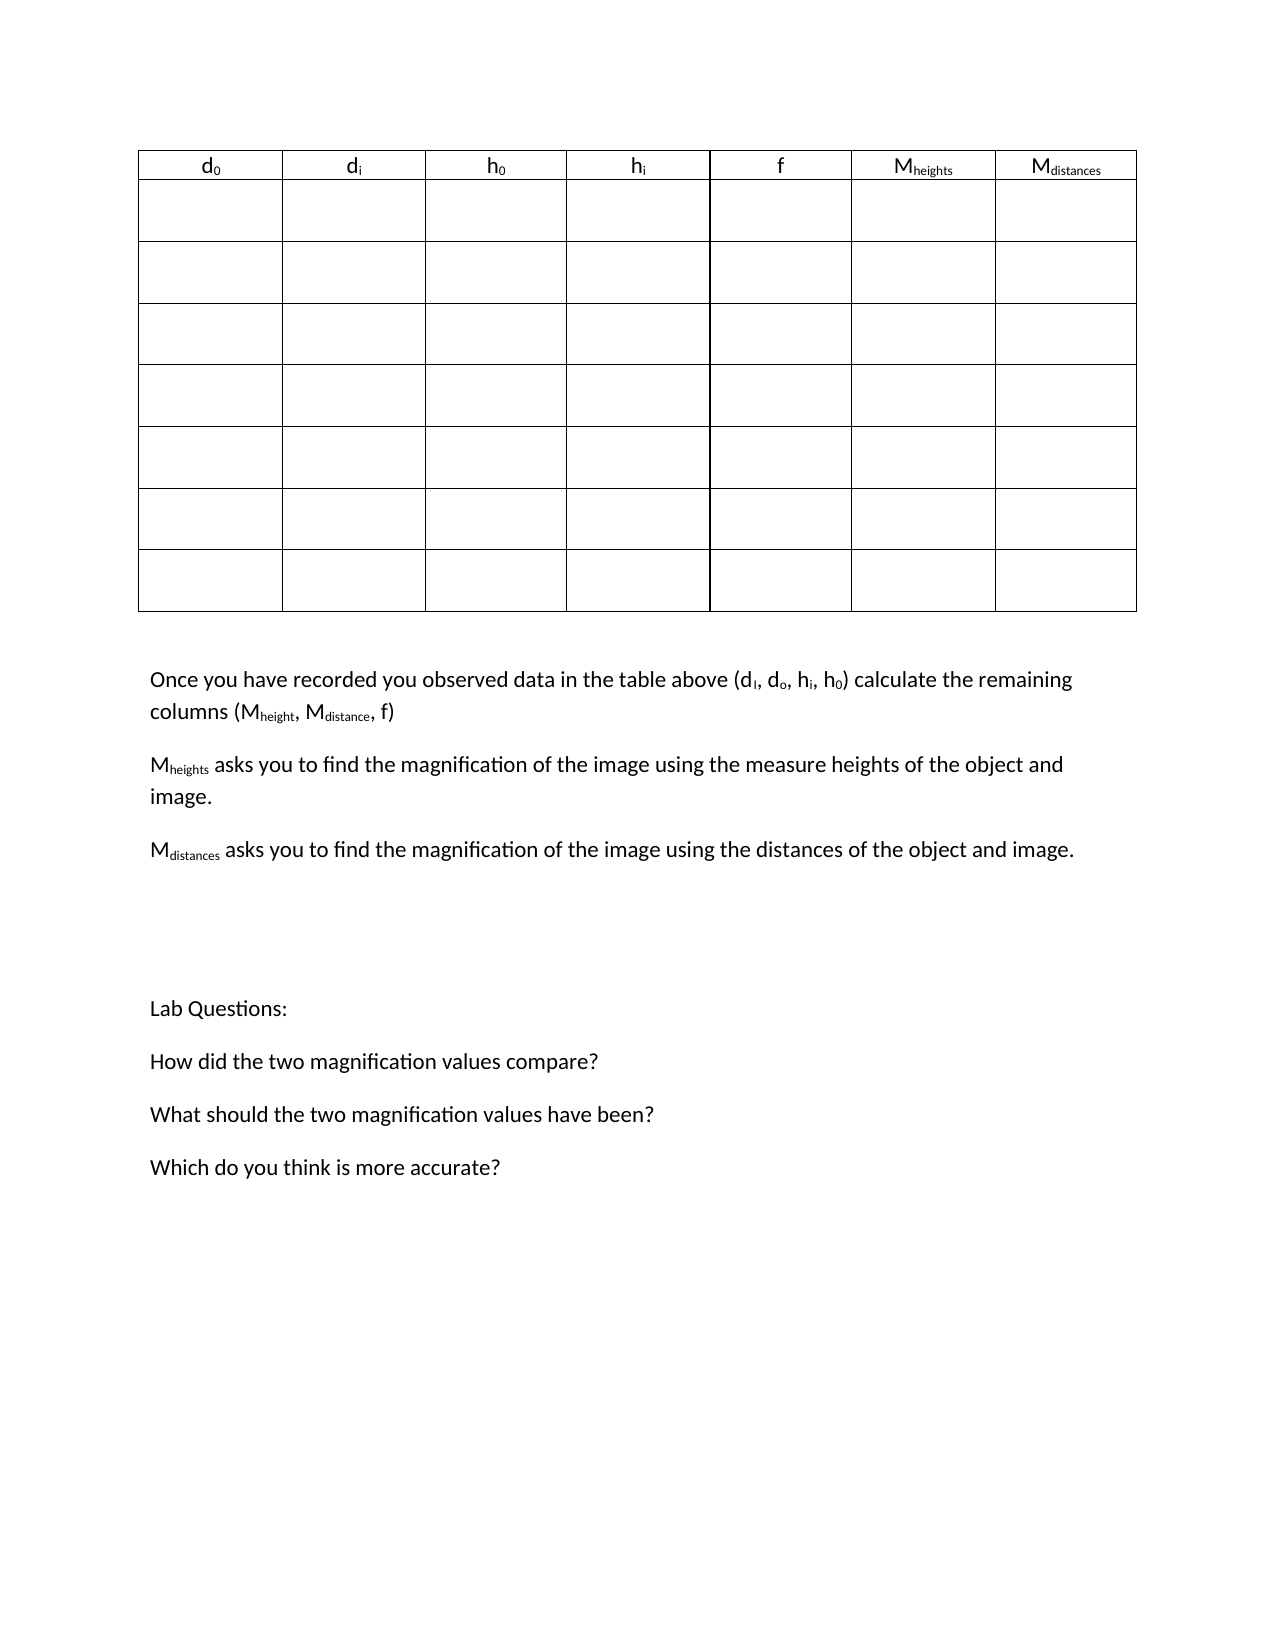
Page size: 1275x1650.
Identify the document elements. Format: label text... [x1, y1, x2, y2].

table_header h0 [426, 151, 566, 179]
table_cell [139, 550, 282, 611]
table_cell [996, 304, 1136, 364]
text Mdistances asks you to find the magnification of the image using the distances of the object and image. [150, 835, 1125, 863]
table_cell [711, 365, 851, 426]
table_cell [426, 365, 566, 426]
table_cell [567, 365, 709, 426]
table_cell [852, 550, 995, 611]
table_cell [711, 242, 851, 302]
table_cell [139, 427, 282, 487]
table_cell [567, 550, 709, 611]
table_cell [996, 550, 1136, 611]
table_cell [283, 242, 425, 302]
table_header Mheights [852, 151, 995, 179]
table_cell [711, 427, 851, 487]
table_header di [283, 151, 425, 179]
text Lab Questions: [150, 994, 1125, 1022]
table_header d0 [139, 151, 282, 179]
table_cell [567, 427, 709, 487]
table_cell [426, 427, 566, 487]
table_cell [711, 550, 851, 611]
table_cell [283, 550, 425, 611]
table_cell [426, 304, 566, 364]
table_cell [139, 365, 282, 426]
table_cell [426, 180, 566, 241]
table_cell [852, 180, 995, 241]
table_cell [711, 304, 851, 364]
table_cell [567, 180, 709, 241]
table_cell [996, 365, 1136, 426]
table_cell [852, 365, 995, 426]
table_cell [996, 489, 1136, 549]
table_cell [567, 242, 709, 302]
table_cell [852, 427, 995, 487]
table_cell [283, 489, 425, 549]
table_cell [996, 427, 1136, 487]
table_cell [139, 489, 282, 549]
table_cell [139, 304, 282, 364]
table_cell [139, 180, 282, 241]
table_cell [852, 242, 995, 302]
table_cell [711, 489, 851, 549]
table_cell [567, 304, 709, 364]
table_header hi [567, 151, 709, 179]
text How did the two magnification values compare? [150, 1047, 1125, 1075]
table_cell [283, 365, 425, 426]
table_cell [139, 242, 282, 302]
table_cell [283, 427, 425, 487]
table_cell [996, 180, 1136, 241]
text Once you have recorded you observed data in the table above (dI, do, hi, h0) calculate the remaining columns (Mheight, Mdistance, f) [150, 665, 1125, 725]
table_cell [283, 180, 425, 241]
table_cell [283, 304, 425, 364]
table_cell [996, 242, 1136, 302]
text Which do you think is more accurate? [150, 1153, 1125, 1181]
table_cell [567, 489, 709, 549]
table_header f [711, 151, 851, 179]
text What should the two magnification values have been? [150, 1100, 1125, 1128]
table_cell [852, 489, 995, 549]
table_cell [852, 304, 995, 364]
table_cell [426, 242, 566, 302]
table_header Mdistances [996, 151, 1136, 179]
text Mheights asks you to find the magnification of the image using the measure heights of the object and image. [150, 750, 1125, 810]
table_cell [426, 550, 566, 611]
table_cell [711, 180, 851, 241]
table_cell [426, 489, 566, 549]
